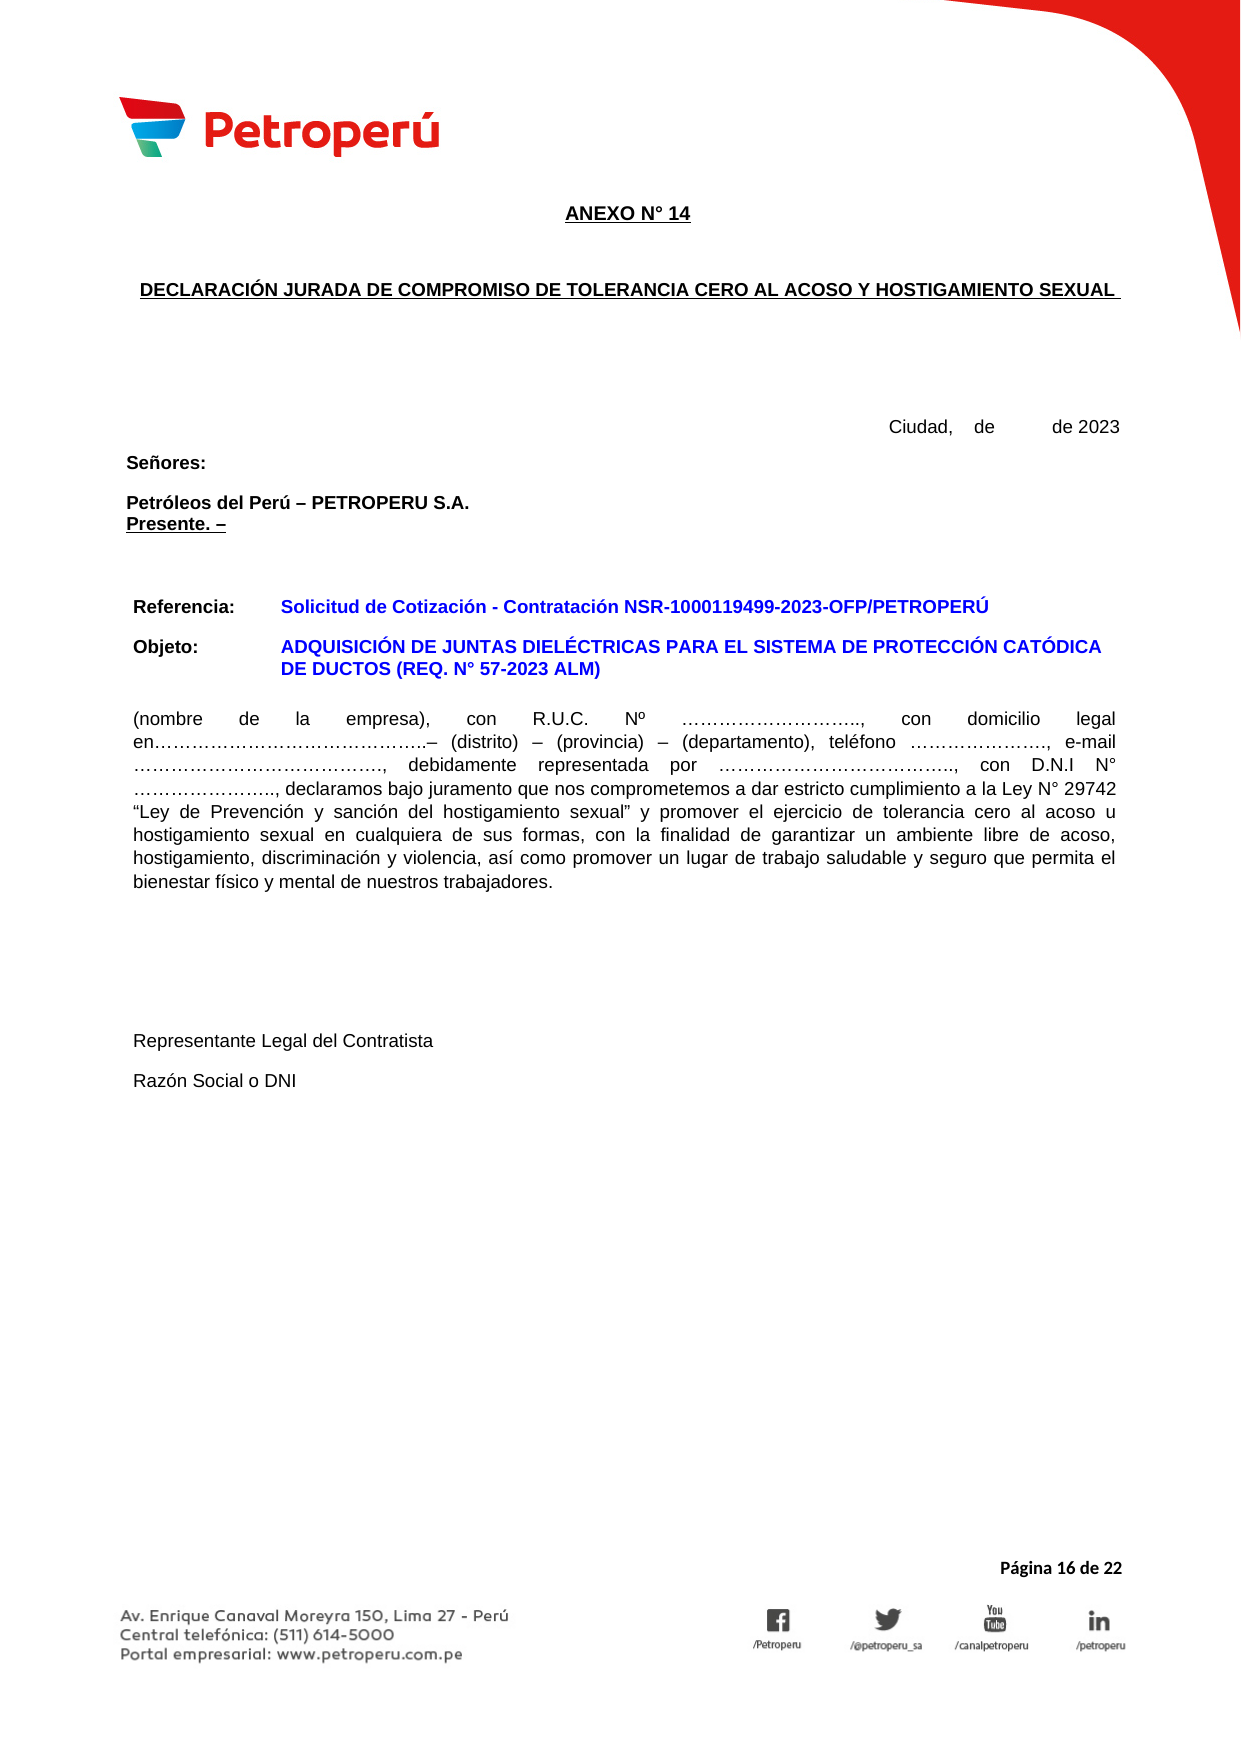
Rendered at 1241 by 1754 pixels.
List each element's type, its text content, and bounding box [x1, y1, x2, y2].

text ANEXO N° 14 [133, 202, 1122, 225]
picture [1, 1596, 1241, 1751]
text Representante Legal del Contratista [133, 1030, 1117, 1052]
text Ciudad, de de 2023 [724, 416, 1120, 437]
text Razón Social o DNI [133, 1070, 1117, 1091]
text Referencia: Solicitud de Cotización - Contratación NSR-1000119499-2023-OFP/PETROPERÚ [133, 596, 1122, 618]
text Señores: [126, 452, 1120, 473]
text DE DUCTOS (REQ. N° 57-2023 ALM) [133, 657, 1122, 679]
text Objeto: ADQUISICIÓN DE JUNTAS DIELÉCTRICAS PARA EL SISTEMA DE PROTECCIÓN CATÓDICA [133, 636, 1122, 657]
picture [1, 0, 1241, 350]
text Petróleos del Perú – PETROPERU S.A. [126, 491, 1120, 513]
text Presente. – [126, 513, 1120, 534]
text (nombre de la empresa), con R.U.C. Nº ……………………….., con domicilio legal en……………………………………..– (distrito) – (provincia) – (departamento), teléfono …………………., e-mail …………………………………., debidamente representada por ……………………………….., con D.N.I N° ………………….., declaramos bajo juramento que nos comprometemos a dar estricto cumplimiento a la Ley N° 29742 “Ley de Prevención y sanción del hostigamiento sexual” y promover el ejercicio de tolerancia cero al acoso u hostigamiento sexual en cualquiera de sus formas, con la finalidad de garantizar un ambiente libre de acoso, hostigamiento, discriminación y violencia, así como promover un lugar de trabajo saludable y seguro que permita el bienestar físico y mental de nuestros trabajadores. [133, 708, 1117, 892]
text DECLARACIÓN JURADA DE COMPROMISO DE TOLERANCIA CERO AL ACOSO Y HOSTIGAMIENTO SEXUAL [133, 279, 1122, 301]
